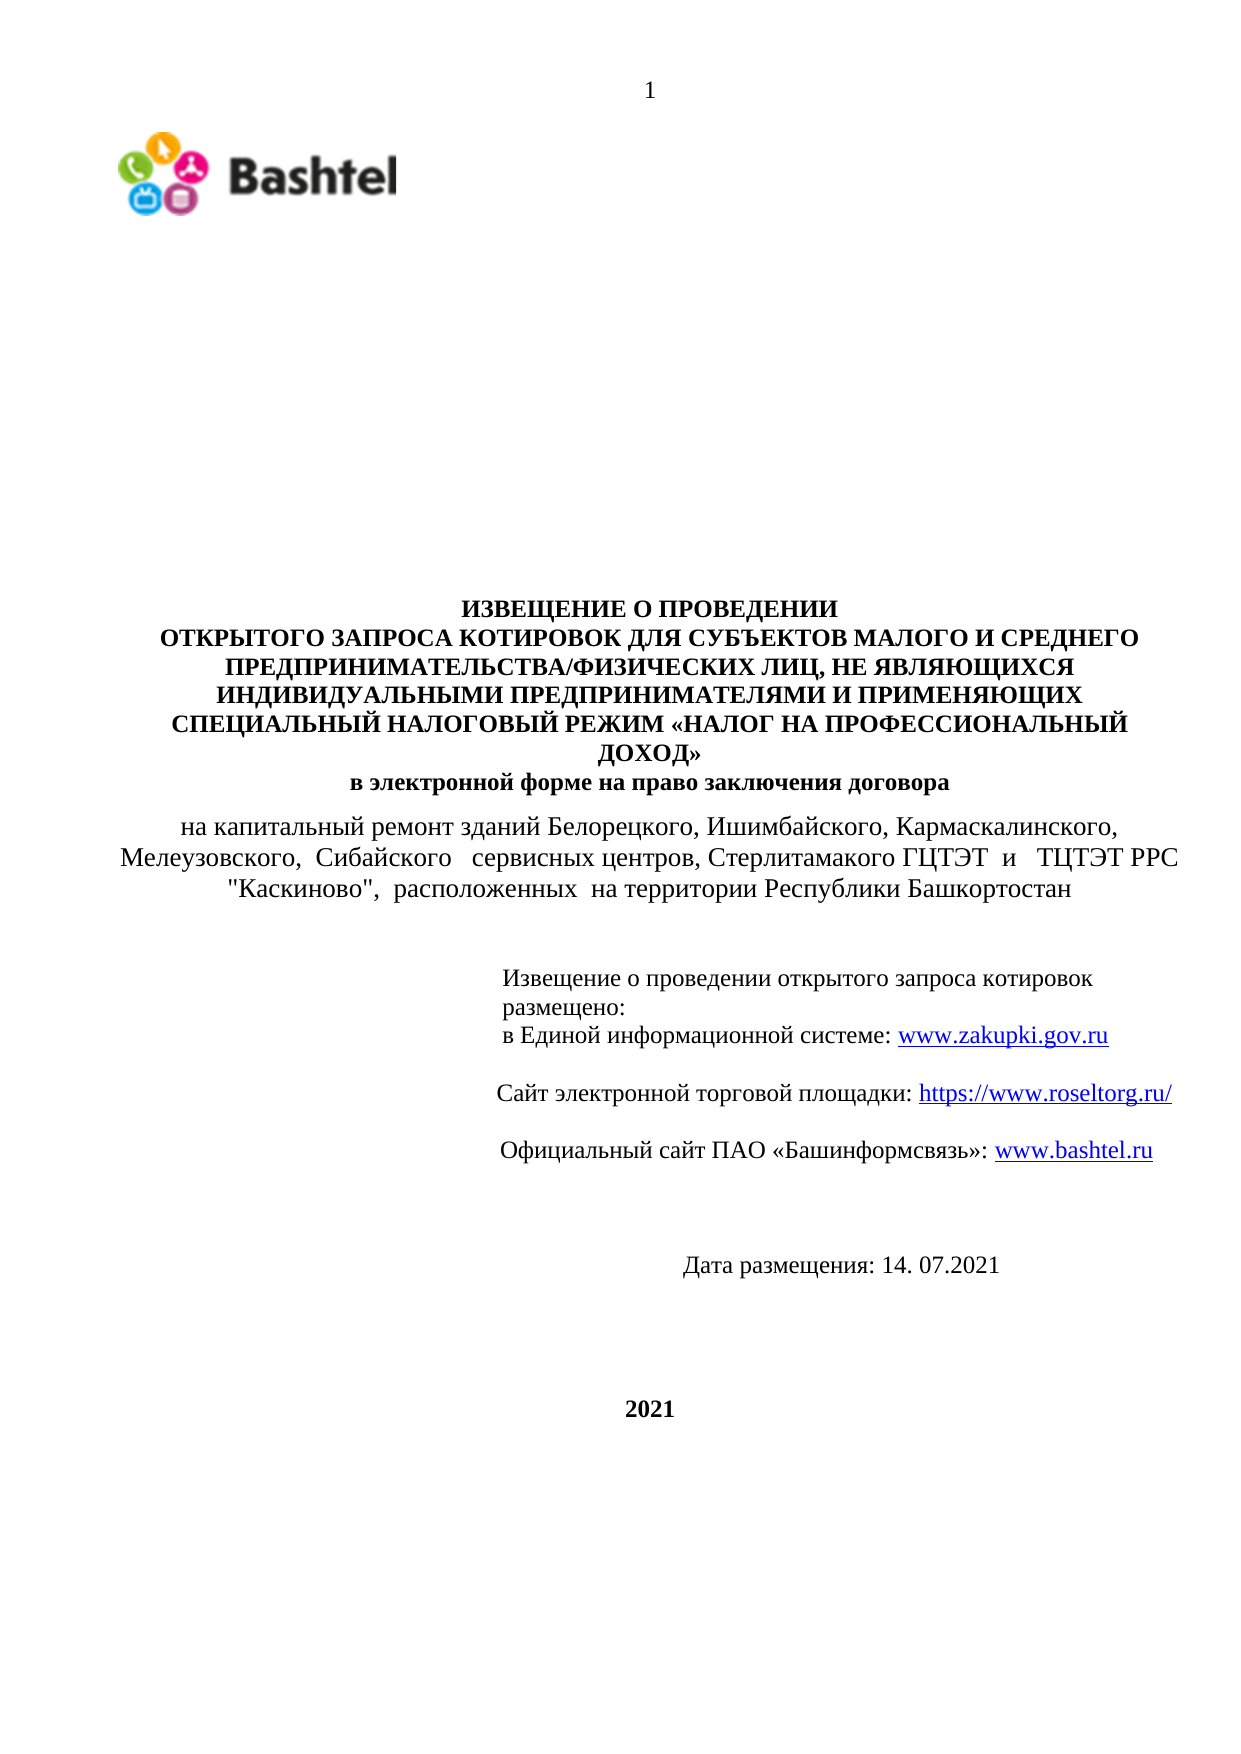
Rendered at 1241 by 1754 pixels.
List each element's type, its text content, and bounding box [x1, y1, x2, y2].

text в электронной форме на право заключения договора [118, 767, 1181, 795]
text 2021 [118, 1394, 1181, 1423]
text Дата размещения: 14. 07.2021 [502, 1251, 1181, 1279]
text Официальный сайт ПАО «Башинформсвязь»: www.bashtel.ru [487, 1136, 1181, 1164]
text на капитальный ремонт зданий Белорецкого, Ишимбайского, Кармаскалинского, Мелеузовского, Сибайского сервисных центров, Стерлитамакого ГЦТЭТ и ТЦТЭТ РРС "Каскиново", расположенных на территории Республики Башкортостан [118, 810, 1181, 903]
text ОТКРЫТОГО ЗАПРОСА КОТИРОВОК ДЛЯ СУБЪЕКТОВ МАЛОГО И СРЕДНЕГО ПРЕДПРИНИМАТЕЛЬСТВА/ФИЗИЧЕCКИХ ЛИЦ, НЕ ЯВЛЯЮЩИХСЯ ИНДИВИДУАЛЬНЫМИ ПРЕДПРИНИМАТЕЛЯМИ И ПРИМЕНЯЮЩИХ СПЕЦИАЛЬНЫЙ НАЛОГОВЫЙ РЕЖИМ «НАЛОГ НА ПРОФЕССИОНАЛЬНЫЙ ДОХОД» [118, 623, 1181, 767]
picture [118, 132, 397, 216]
text Извещение о проведении открытого запроса котировок размещено: [502, 963, 1181, 1021]
text Сайт электронной торговой площадки: https://www.roseltorg.ru/ [490, 1078, 1181, 1107]
text ИЗВЕЩЕНИЕ О ПРОВЕДЕНИИ [118, 594, 1181, 623]
text в Единой информационной системе: www.zakupki.gov.ru [502, 1021, 1181, 1049]
